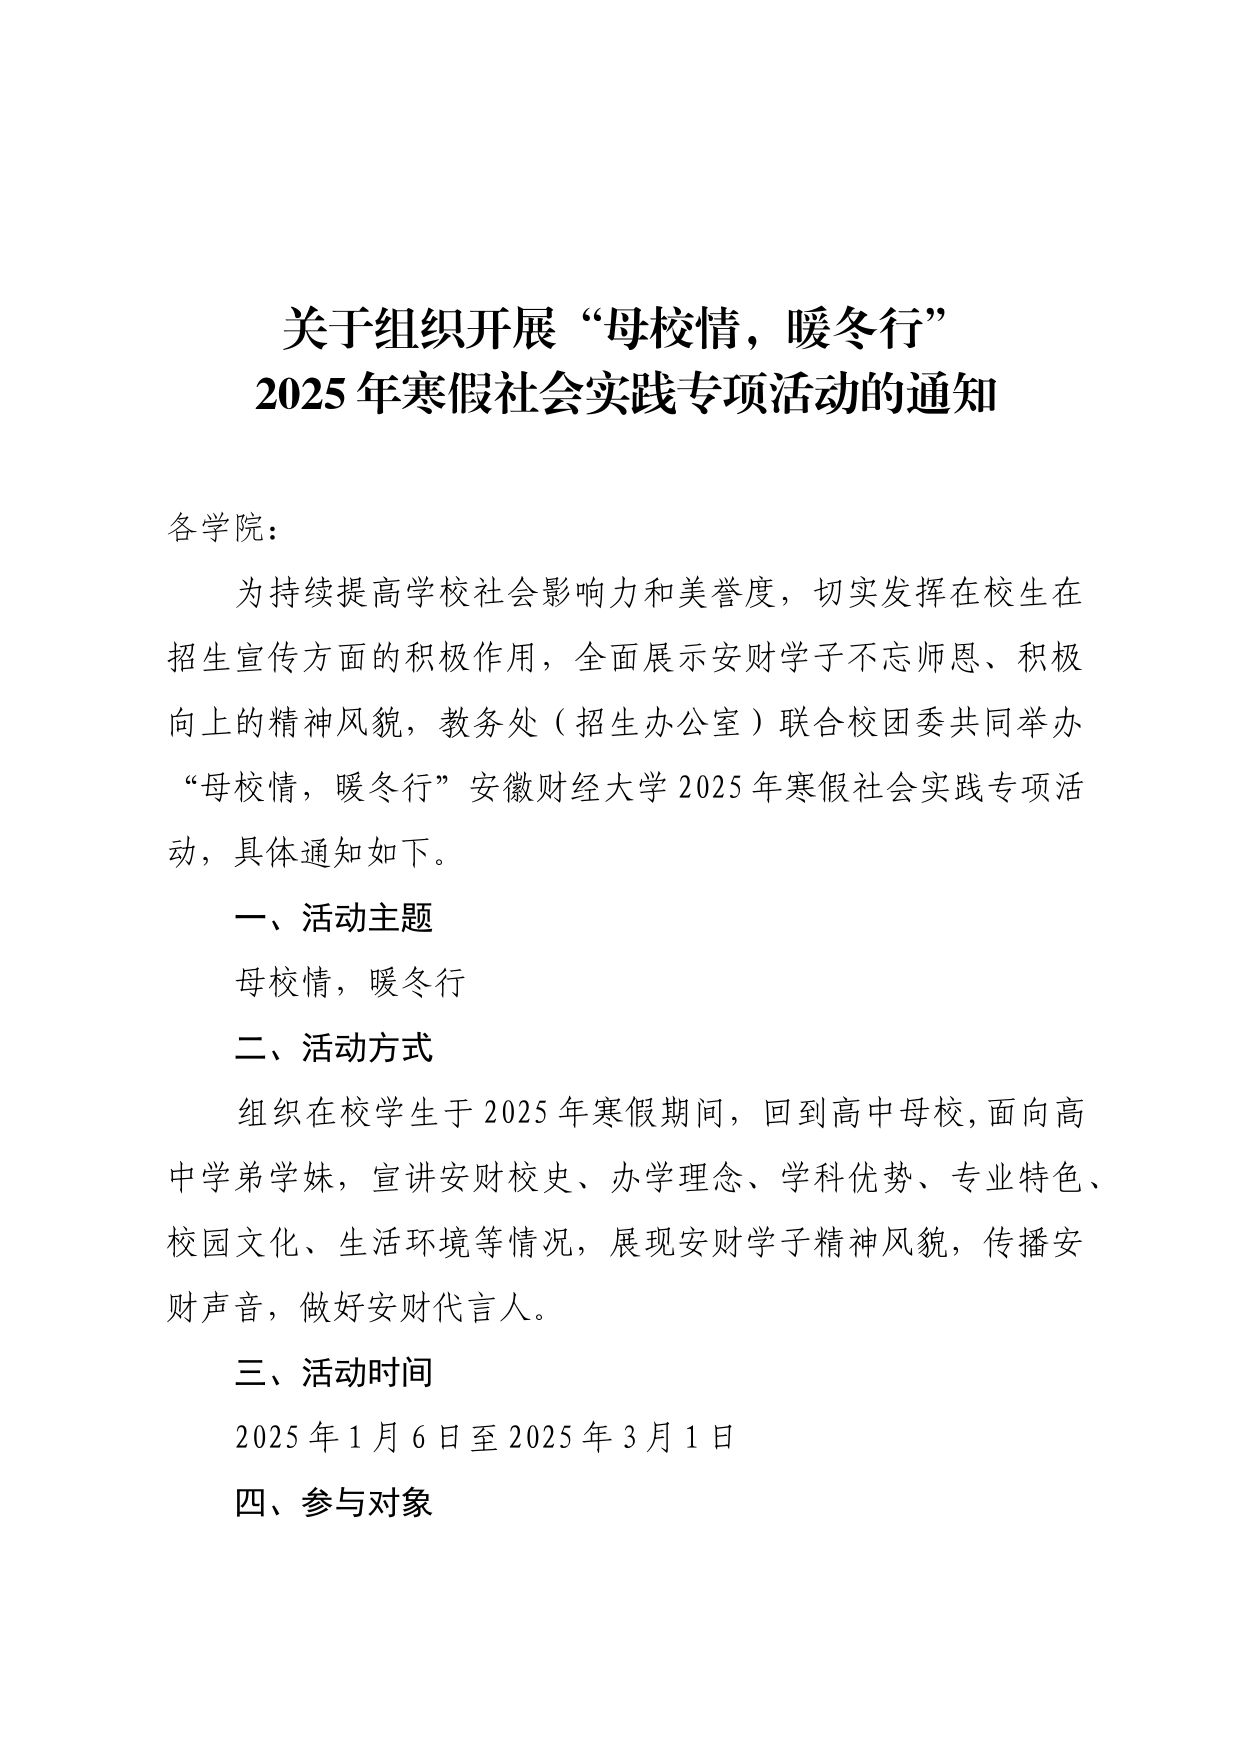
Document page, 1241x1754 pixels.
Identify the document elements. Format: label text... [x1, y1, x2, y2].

text 组织在校学生于2025年寒假期间，回到高中母校,面向高中学弟学妹，宣讲安财校史、办学理念、学科优势、专业特色、校园文化、生活环境等情况，展现安财学子精神风貌，传播安财声音，做好安财代言人。 [165, 1078, 1087, 1338]
text 为持续提高学校社会影响力和美誉度，切实发挥在校生在招生宣传方面的积极作用，全面展示安财学子不忘师恩、积极向上的精神风貌，教务处（招生办公室）联合校团委共同举办“母校情，暖冬行”安徽财经大学2025年寒假社会实践专项活动，具体通知如下。 [165, 558, 1087, 883]
text 关于组织开展“母校情，暖冬行” [165, 298, 1087, 363]
text 各学院： [165, 493, 1087, 558]
text 2025年1月6日至2025年3月1日 [165, 1403, 1087, 1468]
text 四、参与对象 [165, 1468, 1087, 1533]
text 一、活动主题 [165, 883, 1087, 948]
text 二、活动方式 [165, 1013, 1087, 1078]
text 2025年寒假社会实践专项活动的通知 [165, 363, 1087, 428]
text 母校情，暖冬行 [165, 948, 1087, 1013]
text 三、活动时间 [165, 1338, 1087, 1403]
